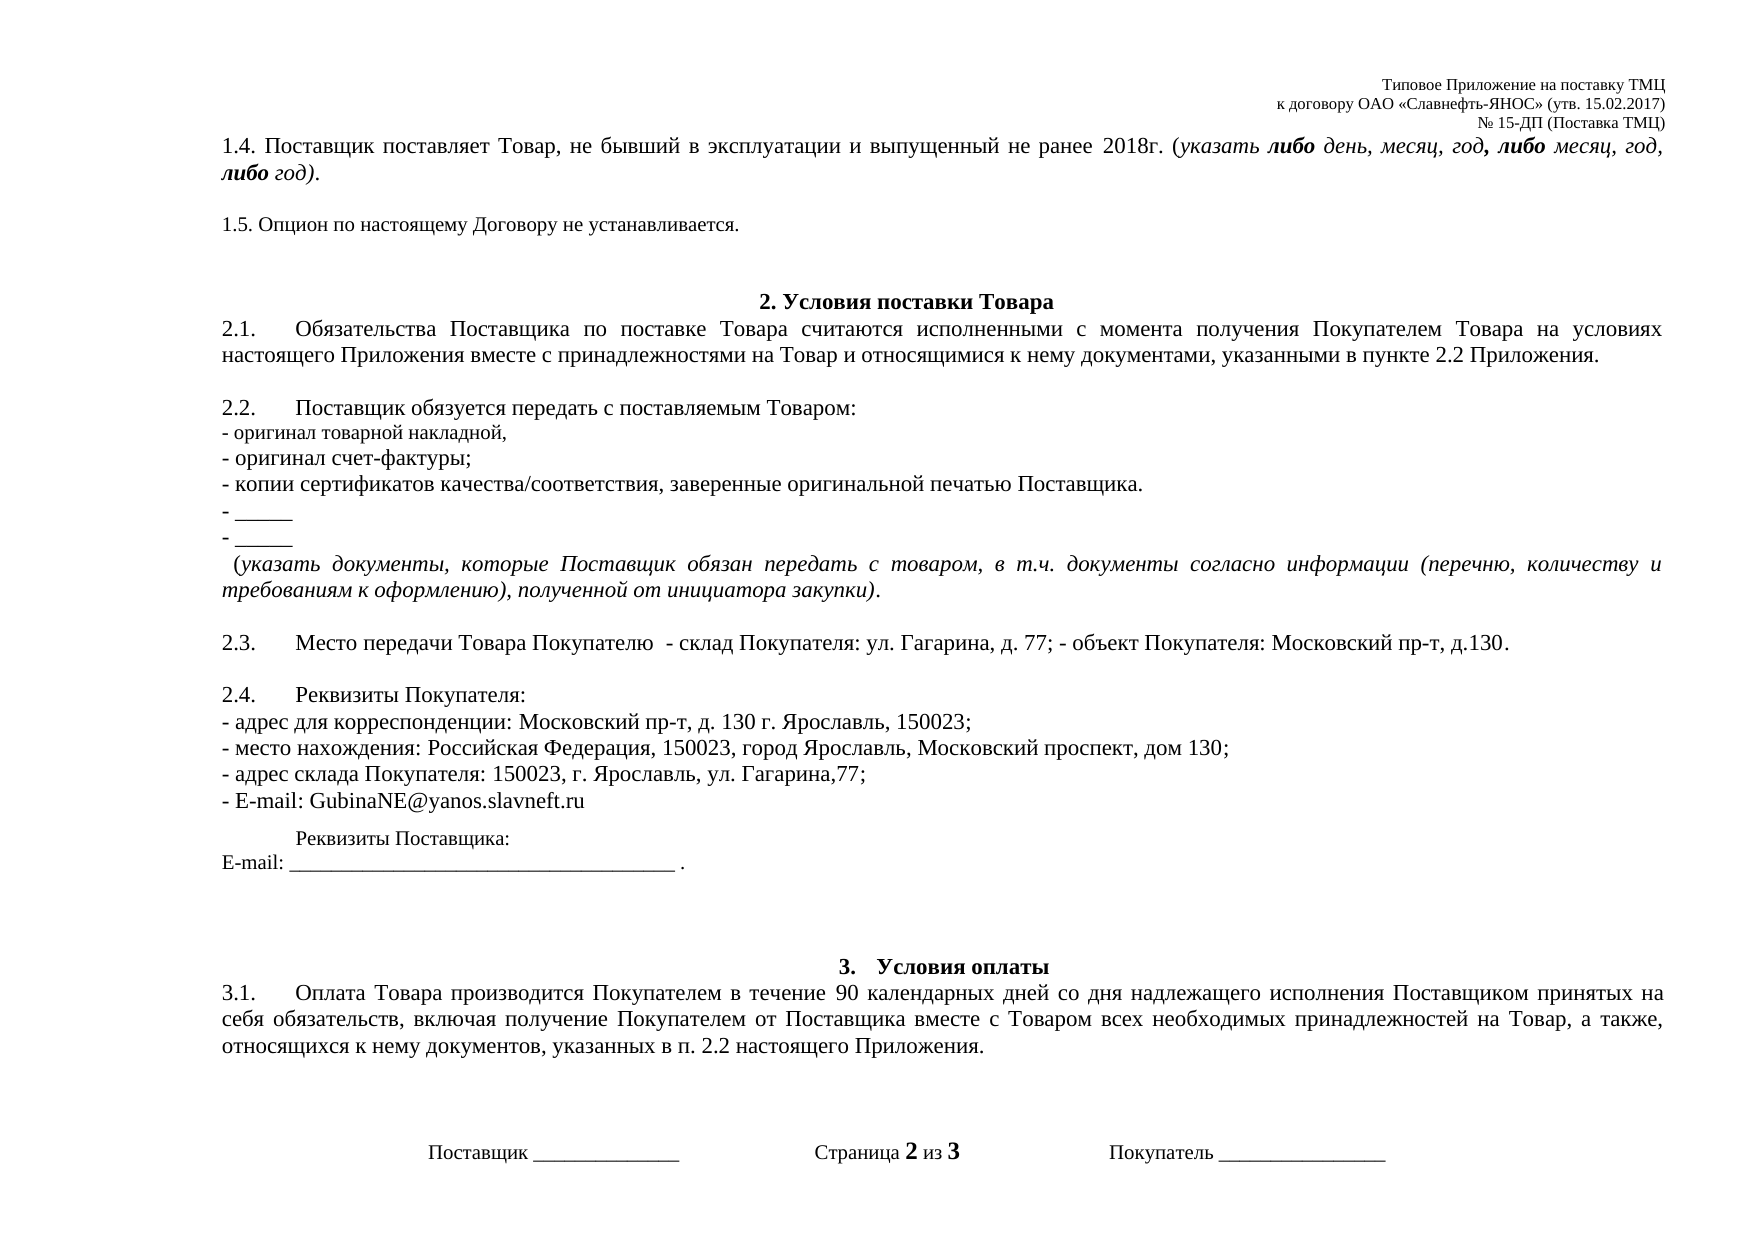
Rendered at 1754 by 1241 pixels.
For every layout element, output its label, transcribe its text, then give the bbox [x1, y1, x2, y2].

text 2.4. Реквизиты Покупателя: [222, 681, 1665, 708]
text 2. Условия поставки Товара [148, 288, 1665, 315]
text 3.1. [222, 979, 1665, 1058]
text 2.3. Место передачи Товара Покупателю . [222, 629, 1665, 655]
text - E-mail: [222, 787, 1665, 813]
list Условия оплаты [223, 953, 1665, 979]
text - адрес для корреспонденции: ; [222, 708, 1665, 734]
text - место нахождения: ; [222, 734, 1665, 760]
text 1.4. Поставщик поставляет Товар, не бывший в эксплуатации и выпущенный не ранее . [222, 132, 1665, 185]
text - адрес склада Покупателя: ; [222, 760, 1665, 787]
text 2.1. Обязательства Поставщика по поставке Товара считаются исполненными с момента получения Покупателем Товара на условиях настоящего Приложения вместе с принадлежностями на Товар и относящимися к нему документами, указанными в пункте 2.2 Приложения. [222, 315, 1665, 367]
text 2.2. Поставщик обязуется передать с поставляемым Товаром: [222, 394, 1665, 420]
